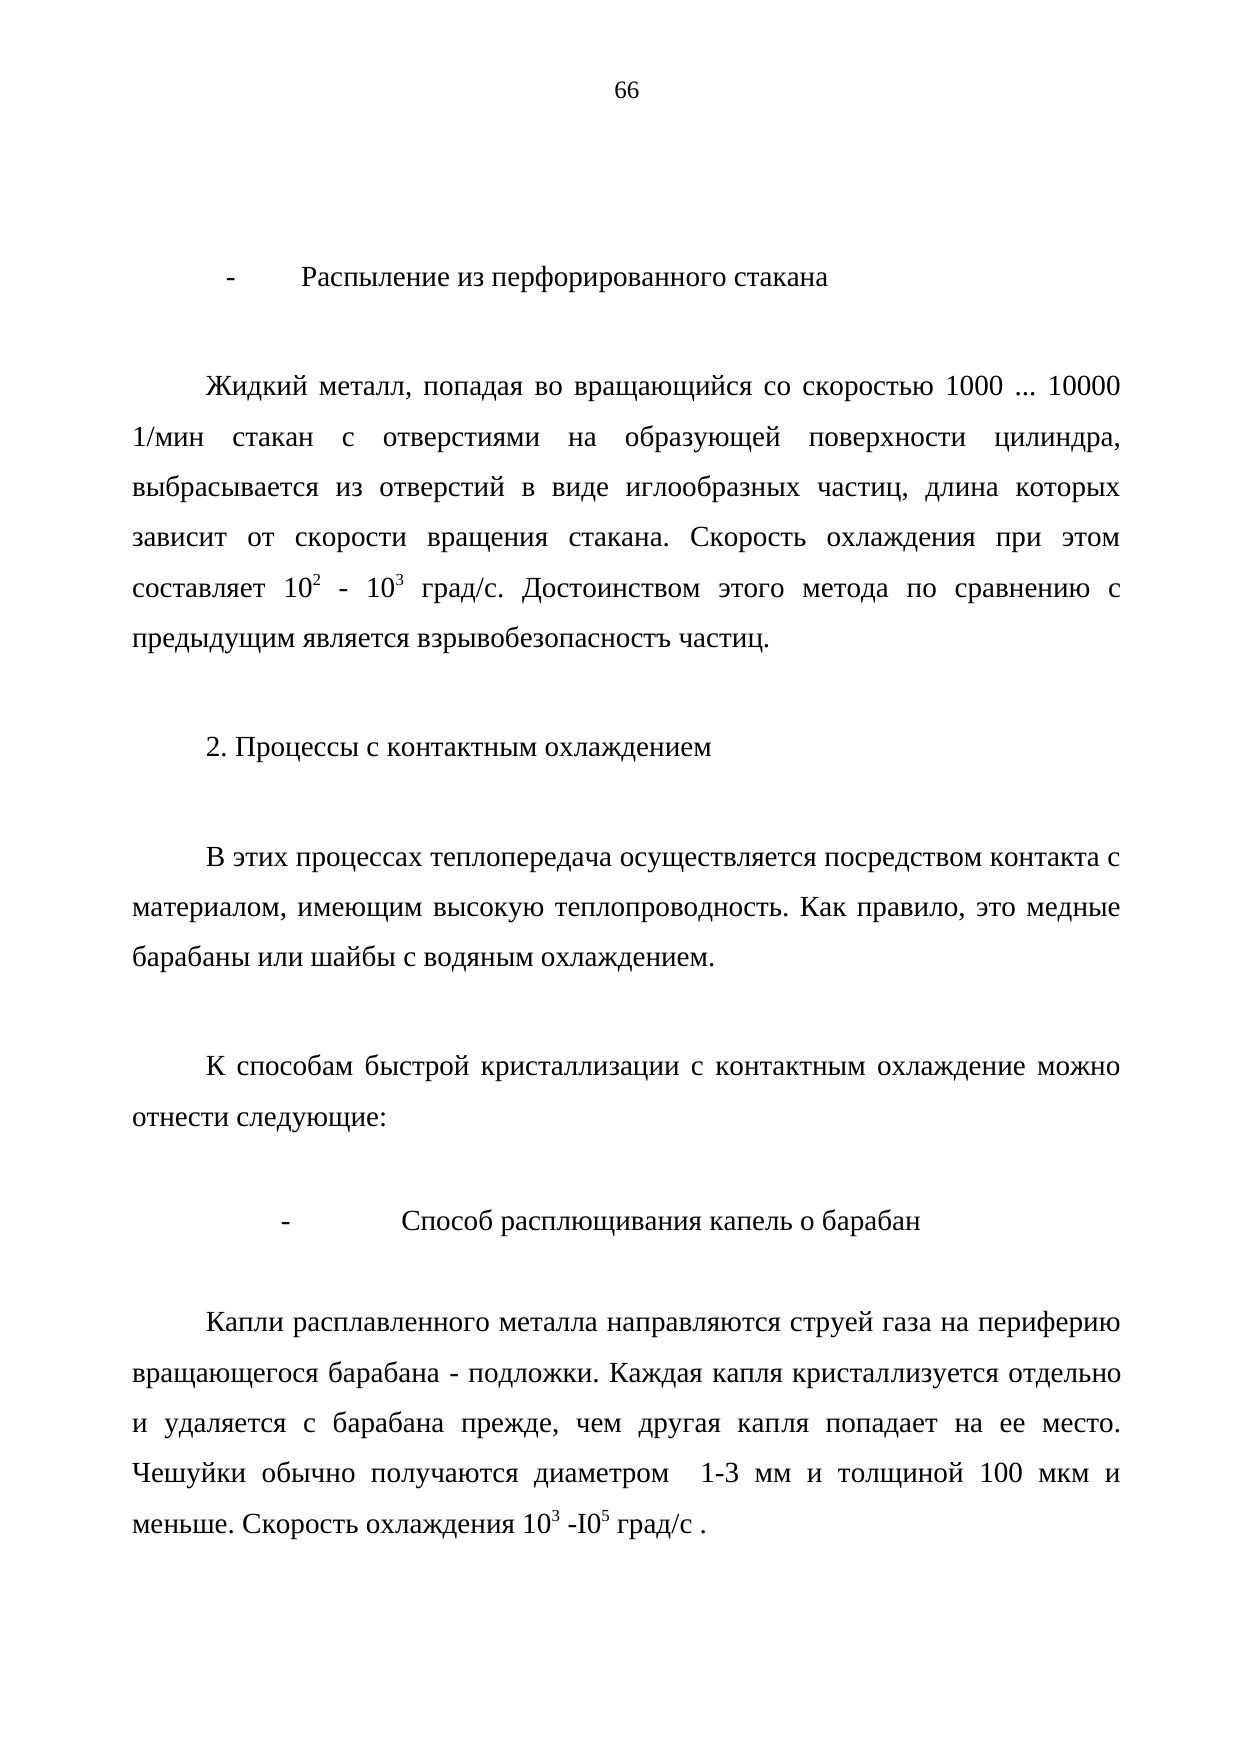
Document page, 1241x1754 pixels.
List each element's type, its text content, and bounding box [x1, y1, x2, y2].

text 2. Процессы с контактным охлаждением [132, 729, 1121, 763]
text - Распыление из перфорированного стакана [151, 259, 1121, 293]
text К способам быстрой кристаллизации с контактным охлаждение можно отнести следующие: [132, 1048, 1121, 1132]
text Жидкий металл, попадая во вращающийся со скоростью 1000 ... 10000 1/мин стакан с отверстиями на образующей поверхности цилиндра, выбрасывается из отверстий в виде иглообразных частиц, длина которых зависит от скорости вращения стакана. Скорость охлаждения при этом составляет 102 - 103 град/с. Достоинством этого метода по сравнению с предыдущим является взрывобезопасностъ частиц. [132, 368, 1121, 654]
text В этих процессах теплопередача осуществляется посредством контакта с материалом, имеющим высокую теплопроводность. Как правило, это медные барабаны или шайбы с водяным охлаждением. [132, 839, 1121, 973]
list Способ расплющивания капель о барабан [281, 1203, 1121, 1237]
text Капли расплавленного металла направляются струей газа на периферию вращающегося барабана - подложки. Каждая капля кристаллизуется отдельно и удаляется с барабана прежде, чем другая капля попадает на ее место. Чешуйки обычно получаются диаметром 1-3 мм и толщиной 100 мкм и меньше. Скорость охлаждения 103 -I05 град/с . [132, 1304, 1121, 1539]
